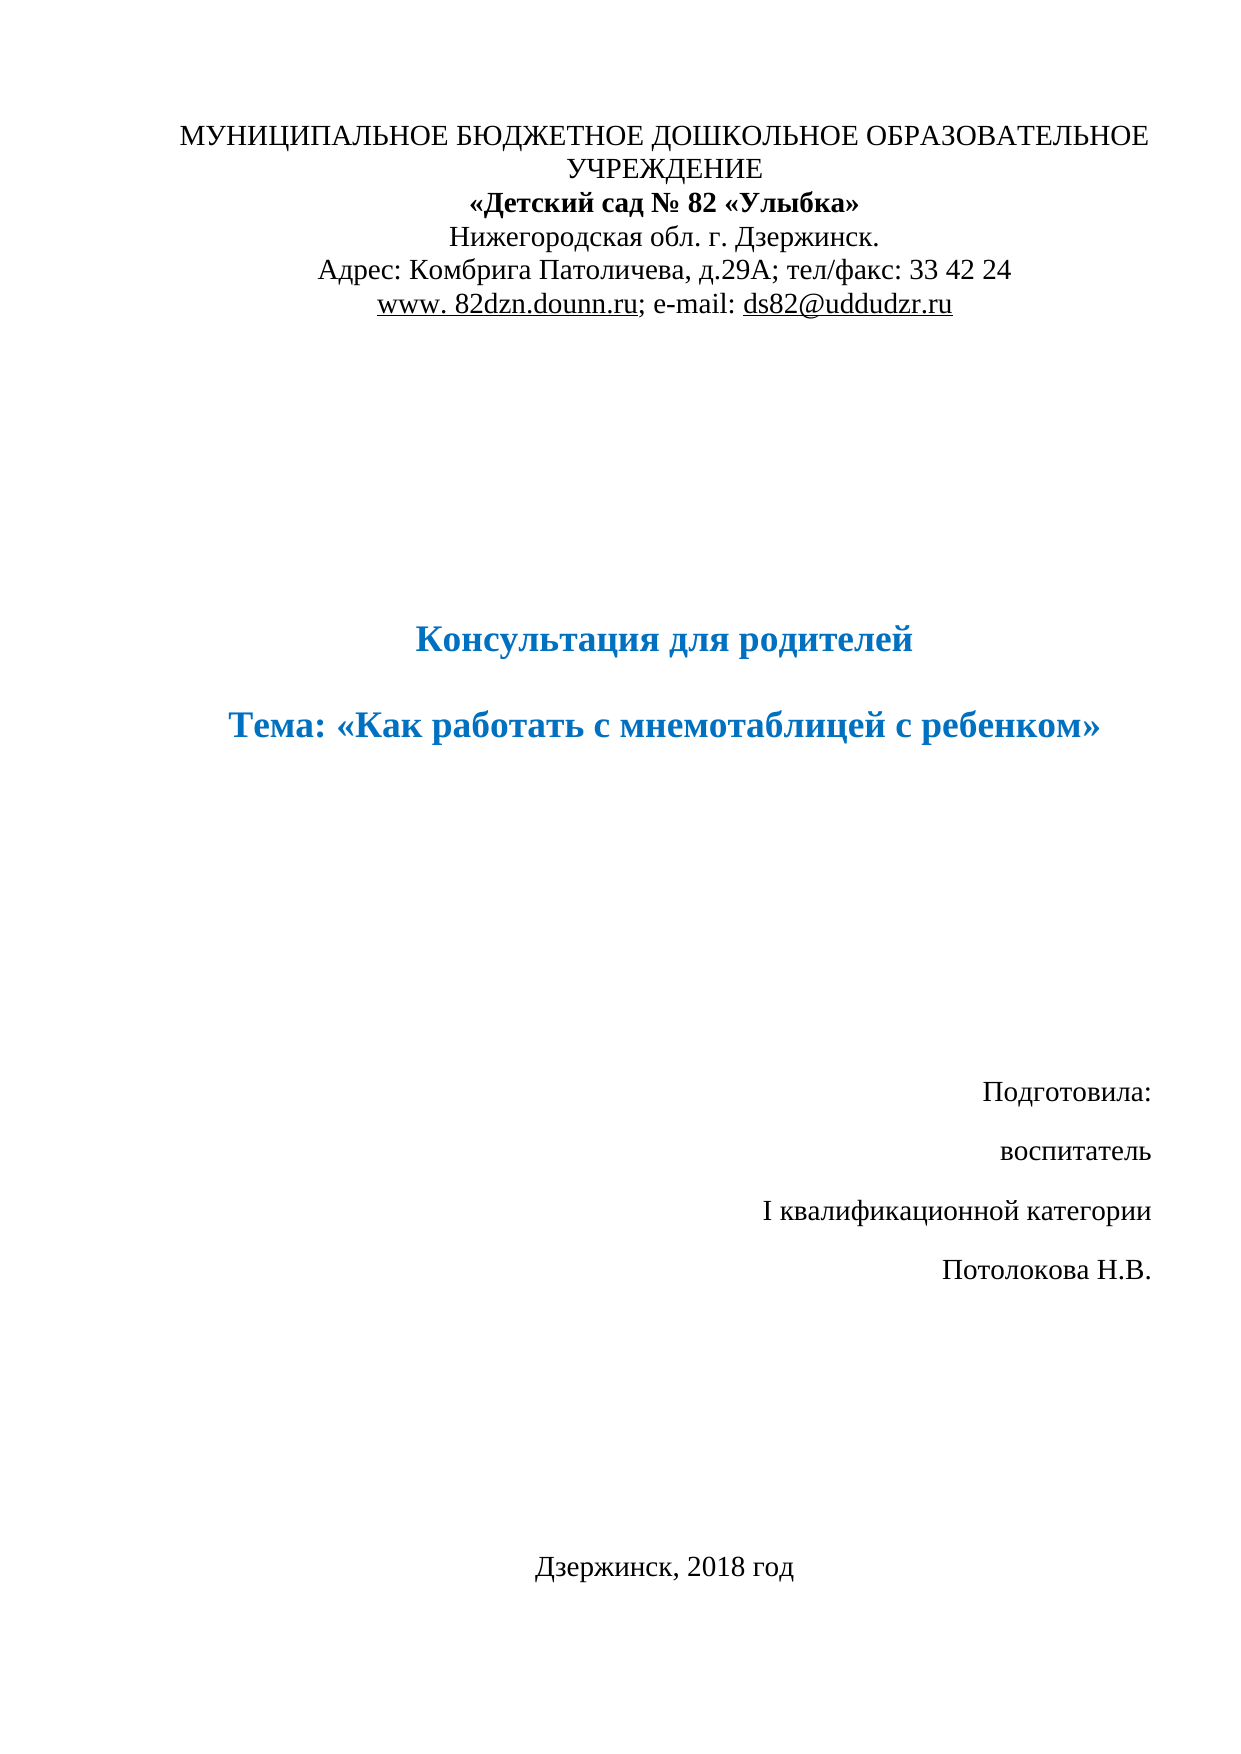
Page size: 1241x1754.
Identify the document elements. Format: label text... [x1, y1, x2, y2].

text Тема: «Как работать с мнемотаблицей с ребенком» [177, 702, 1152, 746]
text «Детский сад № 82 «Улыбка» [177, 185, 1152, 219]
text Потолокова Н.В. [177, 1252, 1152, 1286]
text Консультация для родителей [177, 616, 1152, 659]
text Нижегородская обл. г. Дзержинск. [177, 219, 1152, 252]
text Дзержинск, 2018 год [177, 1549, 1152, 1582]
text Подготовила: [177, 1074, 1152, 1107]
text I квалификационной категории [177, 1193, 1152, 1226]
text МУНИЦИПАЛЬНОЕ БЮДЖЕТНОЕ ДОШКОЛЬНОЕ ОБРАЗОВАТЕЛЬНОЕ УЧРЕЖДЕНИЕ [177, 118, 1152, 185]
text Адрес: Комбрига Патоличева, д.29А; тел/факс: 33 42 24 [177, 252, 1152, 286]
text www. 82dzn.dounn.ru; e-mail: ds82@uddudzr.ru [177, 286, 1152, 319]
text воспитатель [177, 1133, 1152, 1167]
